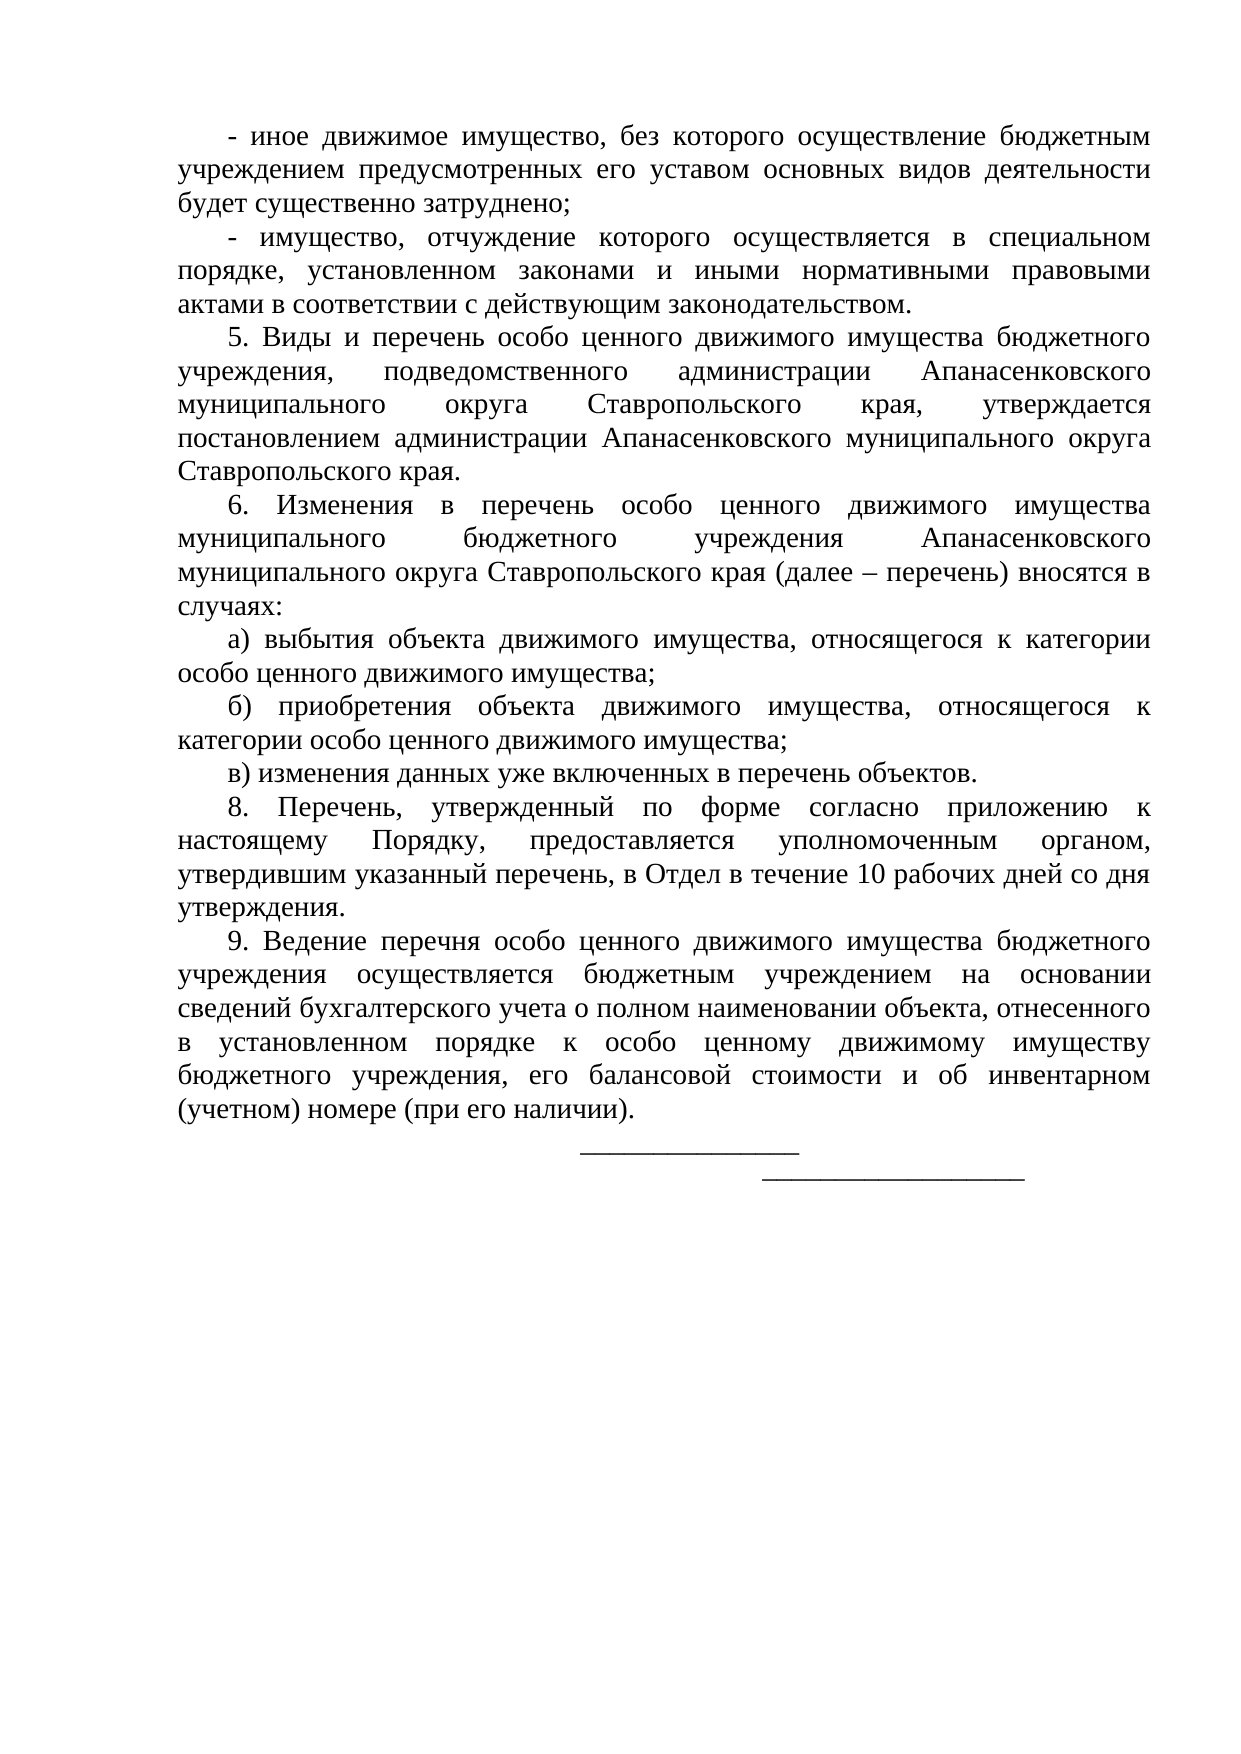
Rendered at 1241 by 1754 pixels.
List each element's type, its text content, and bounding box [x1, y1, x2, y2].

text б) приобретения объекта движимого имущества, относящегося к категории особо ценного движимого имущества; [177, 688, 1152, 755]
text а) выбытия объекта движимого имущества, относящегося к категории особо ценного движимого имущества; [177, 621, 1152, 688]
text 6. Изменения в перечень особо ценного движимого имущества муниципального бюджетного учреждения Апанасенковского муниципального округа Ставропольского края (далее – перечень) вносятся в случаях: [177, 487, 1152, 621]
text 8. Перечень, утвержденный по форме согласно приложению к настоящему Порядку, предоставляется уполномоченным органом, утвердившим указанный перечень, в Отдел в течение 10 рабочих дней со дня утверждения. [177, 789, 1152, 923]
text _______________ [177, 1124, 1152, 1158]
text - иное движимое имущество, без которого осуществление бюджетным учреждением предусмотренных его уставом основных видов деятельности будет существенно затруднено; [177, 118, 1152, 219]
text 5. Виды и перечень особо ценного движимого имущества бюджетного учреждения, подведомственного администрации Апанасенковского муниципального округа Ставропольского края, утверждается постановлением администрации Апанасенковского муниципального округа Ставропольского края. [177, 319, 1152, 487]
text в) изменения данных уже включенных в перечень объектов. [177, 755, 1152, 789]
text - имущество, отчуждение которого осуществляется в специальном порядке, установленном законами и иными нормативными правовыми актами в соответствии с действующим законодательством. [177, 219, 1152, 319]
text 9. Ведение перечня особо ценного движимого имущества бюджетного учреждения осуществляется бюджетным учреждением на основании сведений бухгалтерского учета о полном наименовании объекта, отнесенного в установленном порядке к особо ценному движимому имуществу бюджетного учреждения, его балансовой стоимости и об инвентарном (учетном) номере (при его наличии). [177, 923, 1152, 1124]
text __________________ [635, 1158, 1152, 1183]
